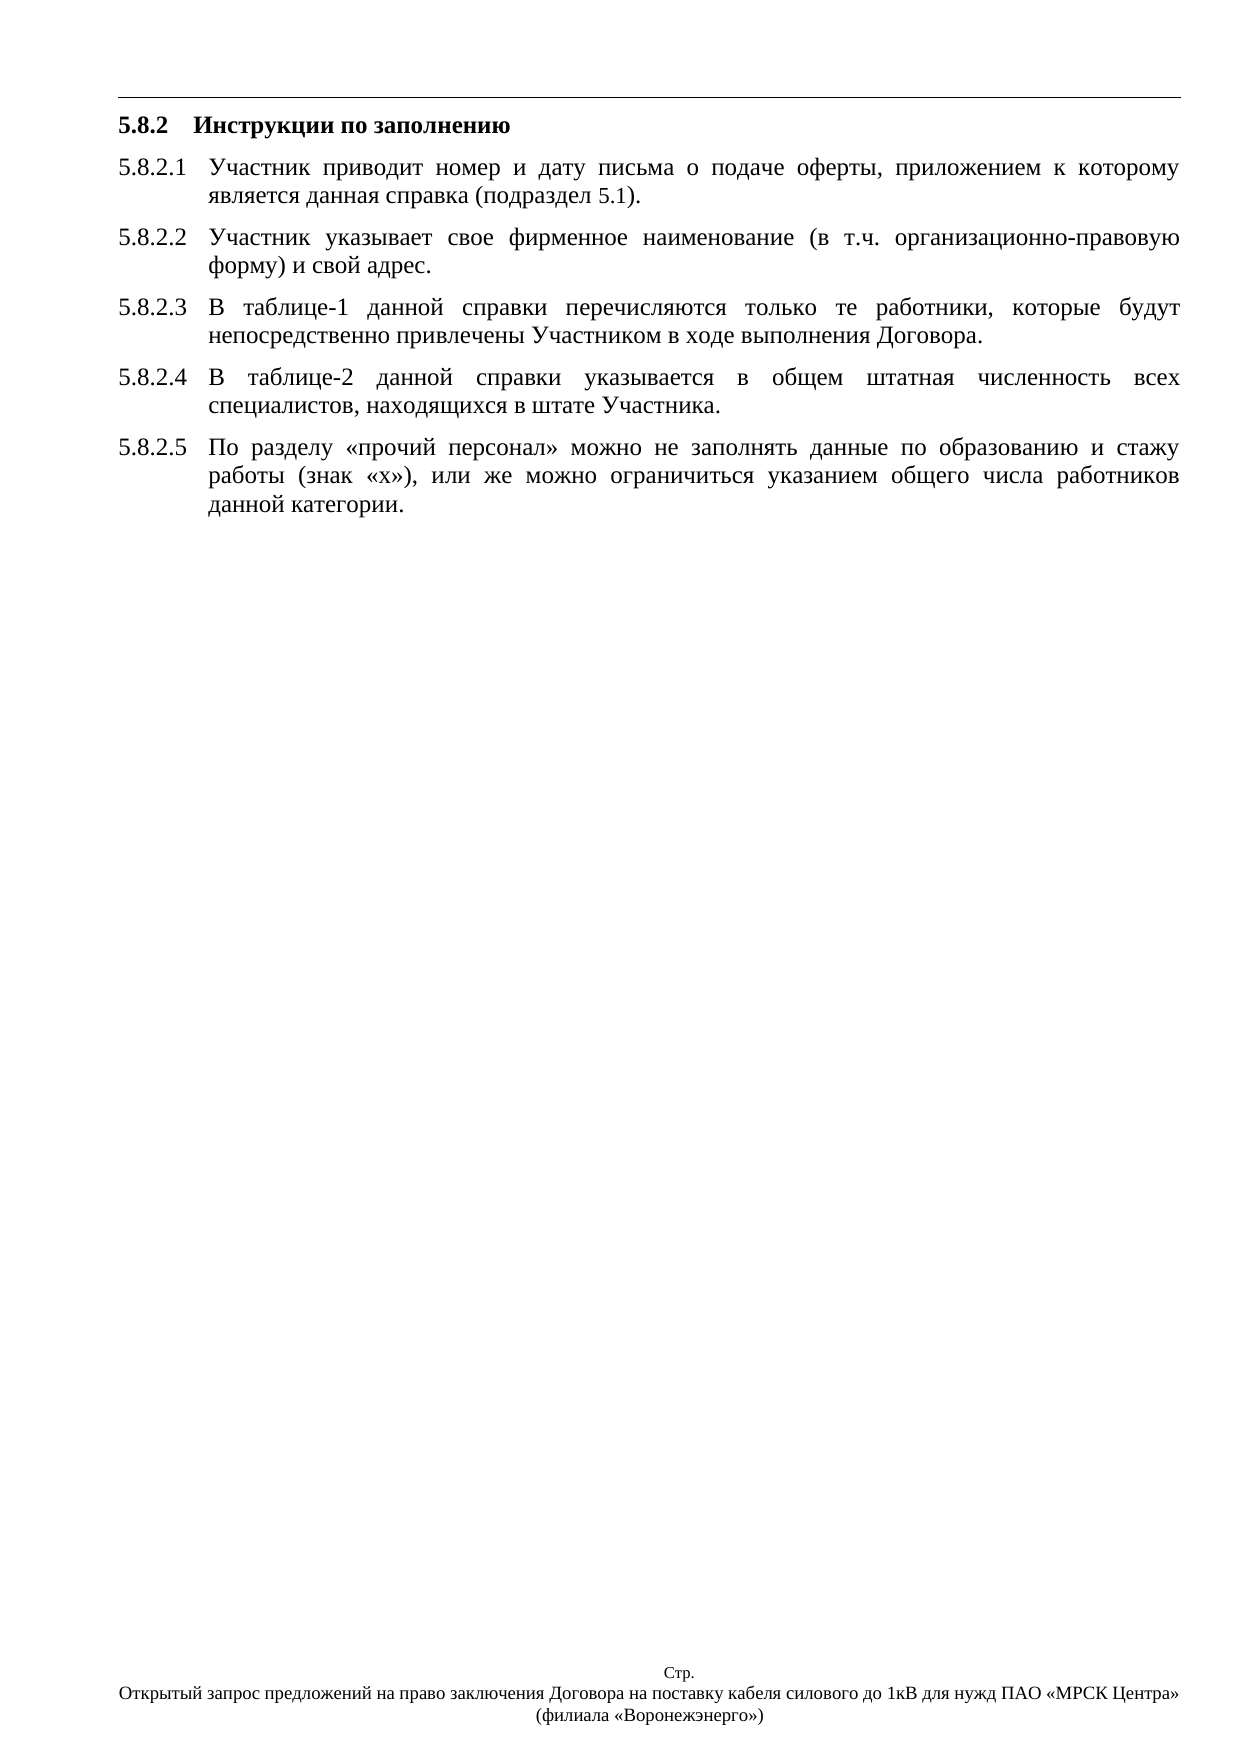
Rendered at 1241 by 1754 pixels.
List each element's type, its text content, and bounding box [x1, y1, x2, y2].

list Участник указывает свое фирменное наименование (в т.ч. организационно-правовую форму) и свой адрес. [118, 222, 1181, 279]
list В таблице-2 данной справки указывается в общем штатная численность всех специалистов, находящихся в штате Участника. [118, 362, 1181, 419]
list Участник приводит номер и дату письма о подаче оферты, приложением к которому является данная справка (подраздел 5.1). [118, 152, 1181, 209]
subtitle Инструкции по заполнению [118, 111, 1181, 139]
list В таблице-1 данной справки перечисляются только те работники, которые будут непосредственно привлечены Участником в ходе выполнения Договора. [118, 292, 1181, 349]
list По разделу «прочий персонал» можно не заполнять данные по образованию и стажу работы (знак «х»), или же можно ограничиться указанием общего числа работников данной категории. [118, 432, 1181, 518]
